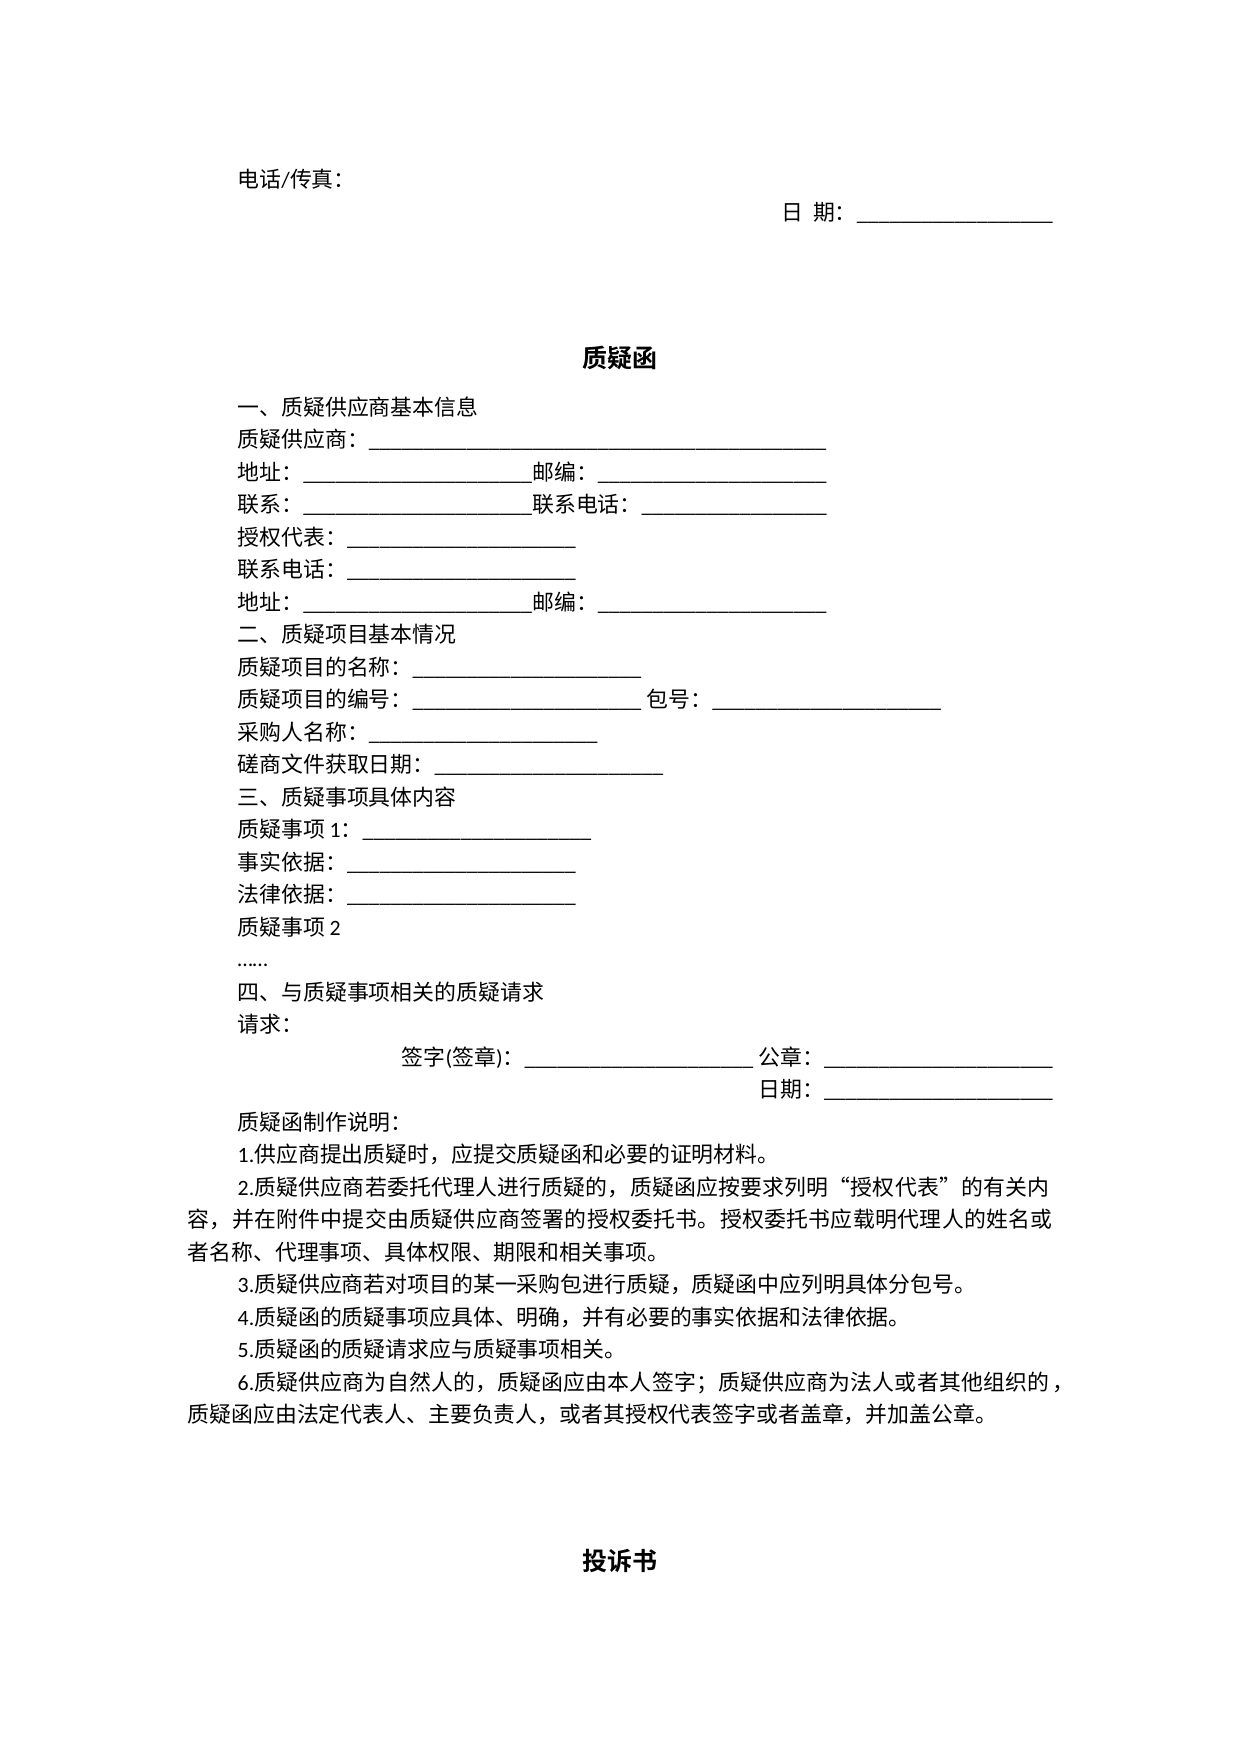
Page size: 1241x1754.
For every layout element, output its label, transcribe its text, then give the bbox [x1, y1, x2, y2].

text 质疑项目的名称：_____________________ [187, 649, 1053, 682]
text 6.质疑供应商为自然人的，质疑函应由本人签字；质疑供应商为法人或者其他组织的，质疑函应由法定代表人、主要负责人，或者其授权代表签字或者盖章，并加盖公章。 [187, 1364, 1053, 1429]
text 签字(签章)：_____________________ 公章：_____________________ [187, 1039, 1053, 1072]
text 三、质疑事项具体内容 [187, 779, 1053, 812]
text 地址：_____________________邮编：_____________________ [187, 584, 1053, 617]
text 1.供应商提出质疑时，应提交质疑函和必要的证明材料。 [187, 1137, 1053, 1169]
text 采购人名称：_____________________ [187, 714, 1053, 747]
text 地址：_____________________邮编：_____________________ [187, 454, 1053, 487]
text 电话/传真： [187, 162, 1053, 194]
text 4.质疑函的质疑事项应具体、明确，并有必要的事实依据和法律依据。 [187, 1299, 1053, 1332]
text 四、与质疑事项相关的质疑请求 [187, 974, 1053, 1007]
text 日期：_____________________ [187, 1072, 1053, 1104]
text 2.质疑供应商若委托代理人进行质疑的，质疑函应按要求列明“授权代表”的有关内容，并在附件中提交由质疑供应商签署的授权委托书。授权委托书应载明代理人的姓名或者名称、代理事项、具体权限、期限和相关事项。 [187, 1169, 1053, 1267]
text 投诉书 [187, 1527, 1053, 1592]
text 日 期：__________________ [187, 194, 1053, 227]
text 3.质疑供应商若对项目的某一采购包进行质疑，质疑函中应列明具体分包号。 [187, 1267, 1053, 1299]
text 法律依据：_____________________ [187, 877, 1053, 909]
text 请求： [187, 1007, 1053, 1039]
text 一、质疑供应商基本信息 [187, 389, 1053, 422]
text 5.质疑函的质疑请求应与质疑事项相关。 [187, 1332, 1053, 1364]
text 授权代表：_____________________ [187, 519, 1053, 552]
text 质疑事项2 [187, 909, 1053, 942]
text 磋商文件获取日期：_____________________ [187, 747, 1053, 779]
text 质疑函制作说明： [187, 1104, 1053, 1137]
text 联系：_____________________联系电话：_________________ [187, 487, 1053, 519]
text 质疑供应商：__________________________________________ [187, 422, 1053, 454]
text 质疑项目的编号：_____________________ 包号：_____________________ [187, 682, 1053, 714]
text 事实依据：_____________________ [187, 844, 1053, 877]
text 联系电话：_____________________ [187, 552, 1053, 584]
text 二、质疑项目基本情况 [187, 617, 1053, 649]
text …… [187, 942, 1053, 974]
text 质疑函 [187, 324, 1053, 389]
text 质疑事项1：_____________________ [187, 812, 1053, 844]
